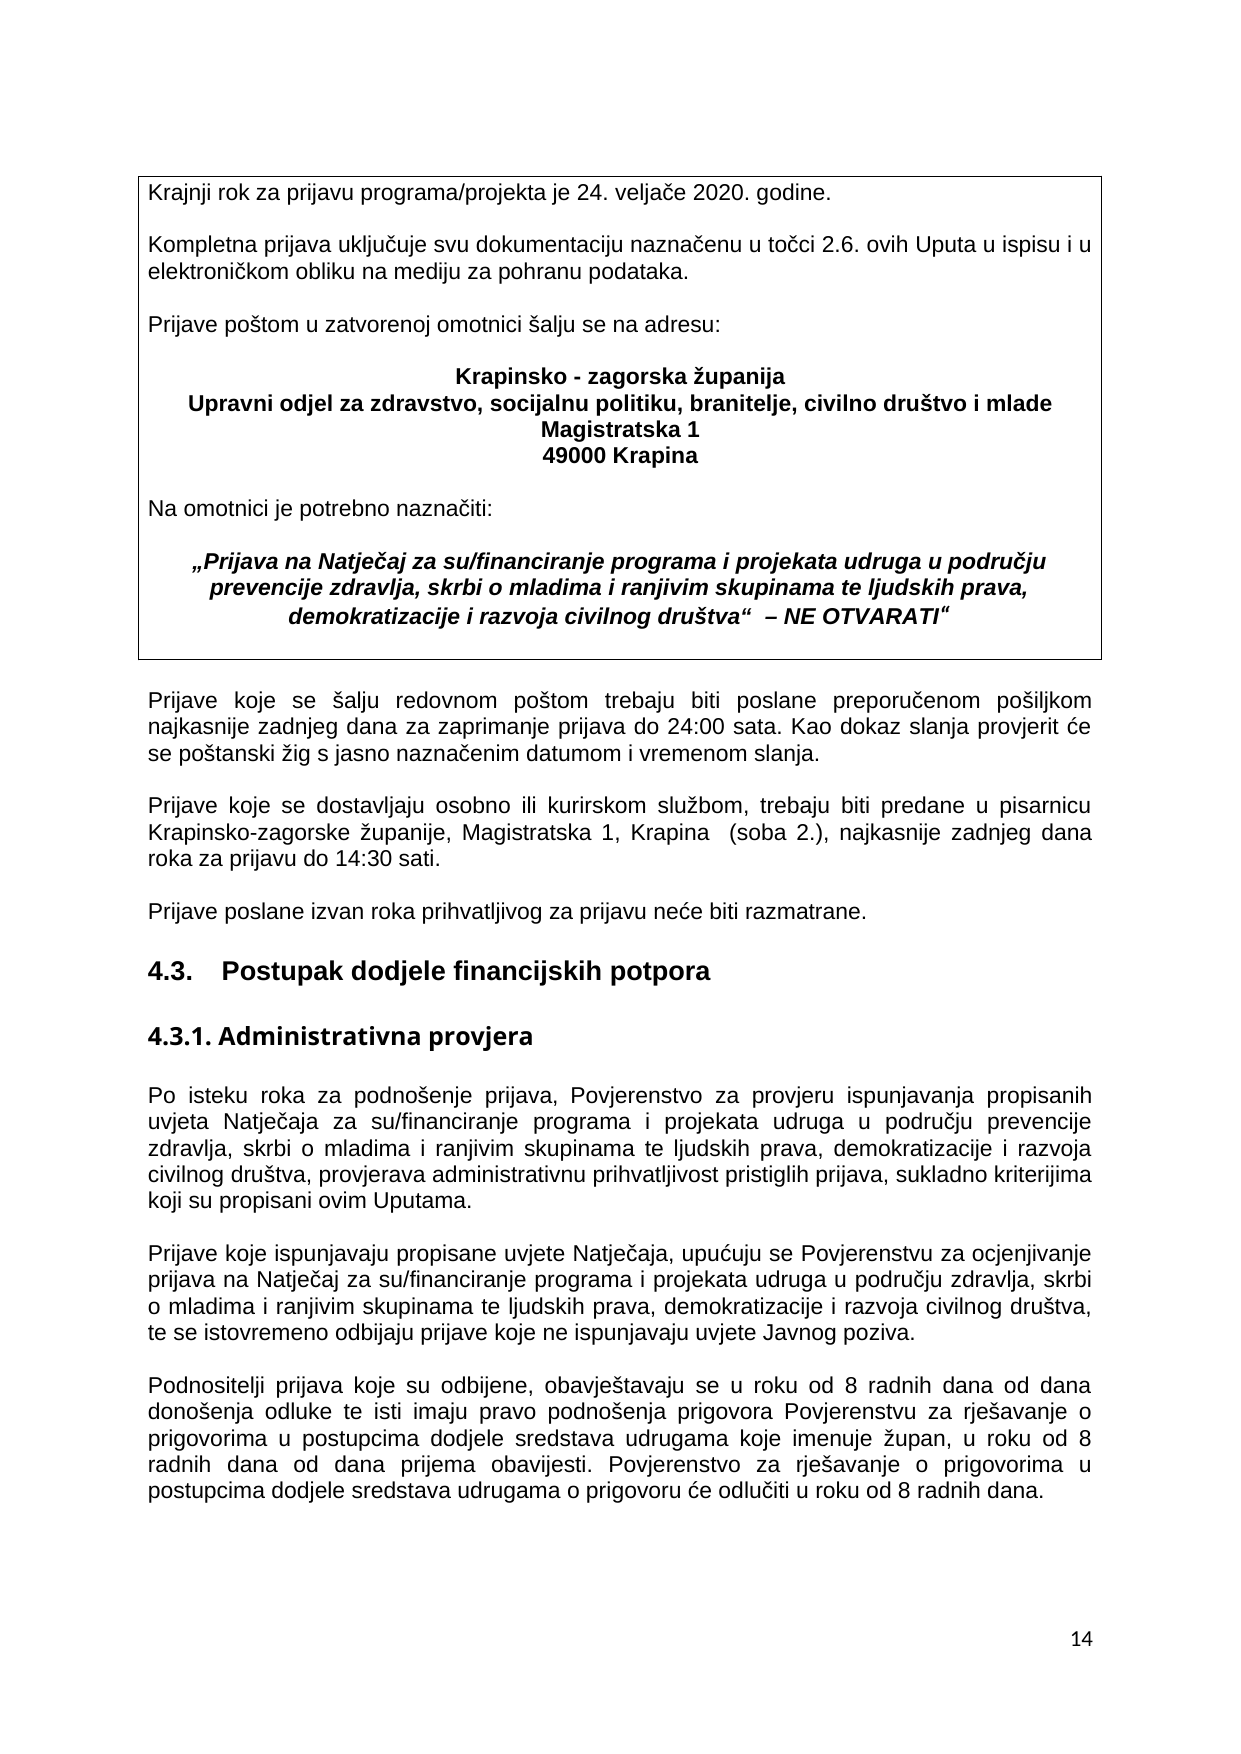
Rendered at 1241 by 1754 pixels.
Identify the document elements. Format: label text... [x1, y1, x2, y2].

text Prijave koje ispunjavaju propisane uvjete Natječaja, upućuju se Povjerenstvu za ocjenjivanje prijava na Natječaj za su/financiranje programa i projekata udruga u području zdravlja, skrbi o mladima i ranjivim skupinama te ljudskih prava, demokratizacije i razvoja civilnog društva, te se istovremeno odbijaju prijave koje ne ispunjavaju uvjete Javnog poziva. [148, 1240, 1093, 1345]
text 49000 Krapina [148, 442, 1093, 469]
text Na omotnici je potrebno naznačiti: [148, 495, 1093, 521]
text Po isteku roka za podnošenje prijava, Povjerenstvo za provjeru ispunjavanja propisanih uvjeta Natječaja za su/financiranje programa i projekata udruga u području prevencije zdravlja, skrbi o mladima i ranjivim skupinama te ljudskih prava, demokratizacije i razvoja civilnog društva, provjerava administrativnu prihvatljivost pristiglih prijava, sukladno kriterijima koji su propisani ovim Uputama. [148, 1082, 1093, 1214]
text Krapinsko - zagorska županija [148, 363, 1093, 389]
text Prijave poštom u zatvorenoj omotnici šalju se na adresu: [148, 311, 1093, 337]
subtitle 4.3. Postupak dodjele financijskih potpora [148, 954, 1093, 986]
text Krajnji rok za prijavu programa/projekta je 24. veljače 2020. godine. [139, 177, 1101, 205]
text Prijave koje se dostavljaju osobno ili kurirskom službom, trebaju biti predane u pisarnicu Krapinsko-zagorske županije, Magistratska 1, Krapina (soba 2.), najkasnije zadnjeg dana roka za prijavu do 14:30 sati. [148, 792, 1093, 871]
subtitle 4.3.1. Administrativna provjera [148, 1019, 1093, 1053]
text Prijave koje se šalju redovnom poštom trebaju biti poslane preporučenom pošiljkom najkasnije zadnjeg dana za zaprimanje prijava do 24:00 sata. Kao dokaz slanja provjerit će se poštanski žig s jasno naznačenim datumom i vremenom slanja. [148, 687, 1093, 766]
text Podnositelji prijava koje su odbijene, obavještavaju se u roku od 8 radnih dana od dana donošenja odluke te isti imaju pravo podnošenja prigovora Povjerenstvu za rješavanje o prigovorima u postupcima dodjele sredstava udrugama koje imenuje župan, u roku od 8 radnih dana od dana prijema obavijesti. Povjerenstvo za rješavanje o prigovorima u postupcima dodjele sredstava udrugama o prigovoru će odlučiti u roku od 8 radnih dana. [148, 1372, 1093, 1503]
text „Prijava na Natječaj za su/financiranje programa i projekata udruga u području prevencije zdravlja, skrbi o mladima i ranjivim skupinama te ljudskih prava, demokratizacije i razvoja civilnog društva“ – NE OTVARATI“ [148, 548, 1093, 631]
text Upravni odjel za zdravstvo, socijalnu politiku, branitelje, civilno društvo i mlade [148, 389, 1093, 416]
text Magistratska 1 [148, 416, 1093, 442]
text Kompletna prijava uključuje svu dokumentaciju naznačenu u točci 2.6. ovih Uputa u ispisu i u elektroničkom obliku na mediju za pohranu podataka. [148, 231, 1093, 284]
text Prijave poslane izvan roka prihvatljivog za prijavu neće biti razmatrane. [148, 898, 1093, 924]
